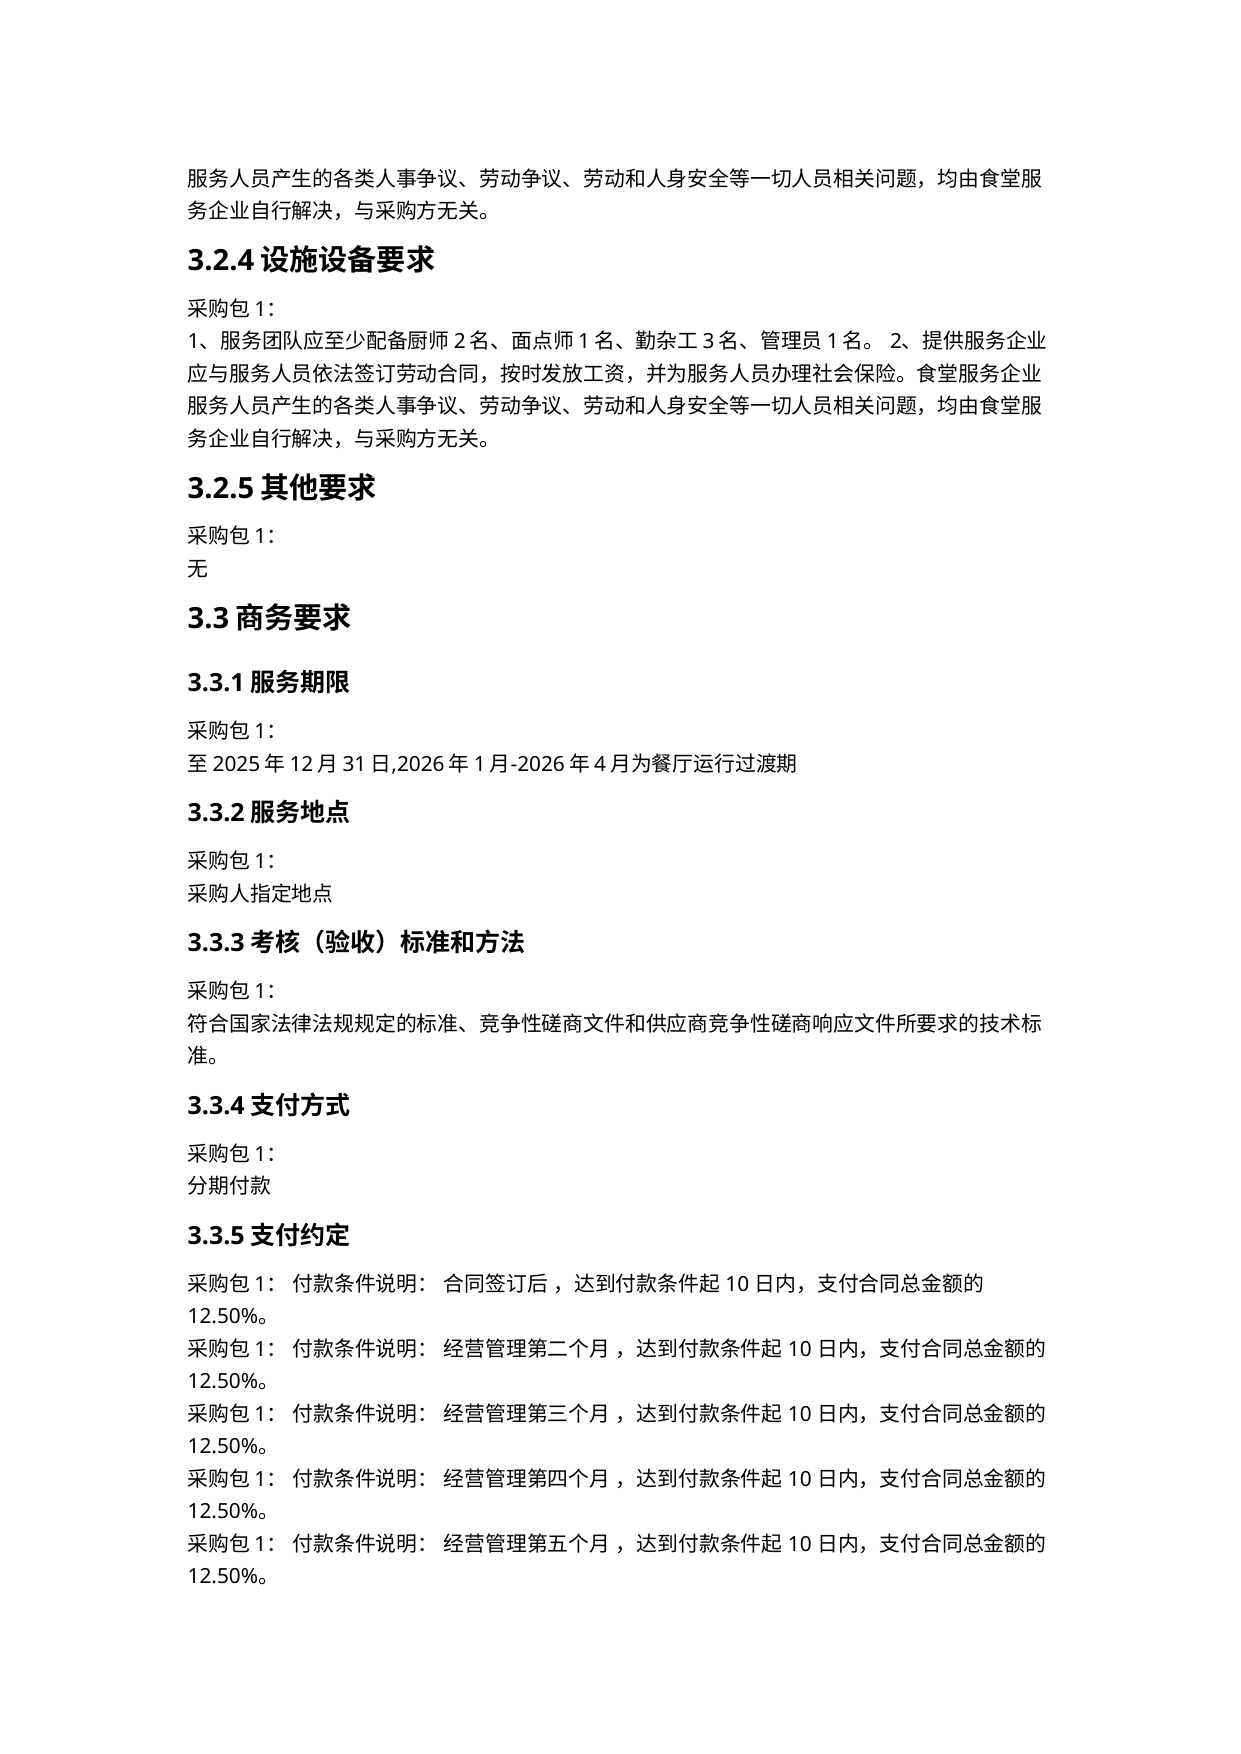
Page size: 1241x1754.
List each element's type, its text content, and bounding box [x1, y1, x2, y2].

text 采购包1： [187, 844, 1053, 877]
text 至2025年12月31日,2026年1月-2026年4月为餐厅运行过渡期 [187, 747, 1053, 779]
text 采购包1： 付款条件说明： 经营管理第二个月 ，达到付款条件起 10 日内，支付合同总金额的 12.50%。 [187, 1332, 1053, 1397]
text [187, 162, 1053, 227]
text 符合国家法律法规规定的标准、竞争性磋商文件和供应商竞争性磋商响应文件所要求的技术标准。 [187, 1007, 1053, 1072]
text 采购包1： 付款条件说明： 合同签订后 ，达到付款条件起 10 日内，支付合同总金额的 12.50%。 [187, 1267, 1053, 1332]
text 采购人指定地点 [187, 877, 1053, 909]
text 采购包1： 付款条件说明： 经营管理第三个月 ，达到付款条件起 10 日内，支付合同总金额的 12.50%。 [187, 1397, 1053, 1462]
text 1、服务团队应至少配备厨师2名、面点师1名、勤杂工3名、管理员1名。 2、提供服务企业应与服务人员依法签订劳动合同，按时发放工资，并为服务人员办理社会保险。食堂服务企业服务人员产生的各类人事争议、劳动争议、劳动和人身安全等一切人员相关问题，均由食堂服务企业自行解决，与采购方无关。 [187, 324, 1053, 454]
text 无 [187, 552, 1053, 584]
text 3.3.2服务地点 [187, 779, 1053, 844]
text 3.3.1服务期限 [187, 649, 1053, 714]
text 采购包1： [187, 519, 1053, 552]
text 3.3.4支付方式 [187, 1072, 1053, 1137]
text 3.3.3考核（验收）标准和方法 [187, 909, 1053, 974]
text 采购包1： [187, 292, 1053, 324]
text 分期付款 [187, 1169, 1053, 1202]
text 采购包1： [187, 714, 1053, 747]
text 3.3.5支付约定 [187, 1202, 1053, 1267]
text 采购包1： 付款条件说明： 经营管理第四个月 ，达到付款条件起 10 日内，支付合同总金额的 12.50%。 [187, 1462, 1053, 1527]
text 3.3商务要求 [187, 584, 1053, 649]
text 采购包1： 付款条件说明： 经营管理第五个月 ，达到付款条件起 10 日内，支付合同总金额的 12.50%。 [187, 1527, 1053, 1592]
text 3.2.5其他要求 [187, 454, 1053, 519]
text 3.2.4设施设备要求 [187, 227, 1053, 292]
text 采购包1： [187, 1137, 1053, 1169]
text 采购包1： [187, 974, 1053, 1007]
